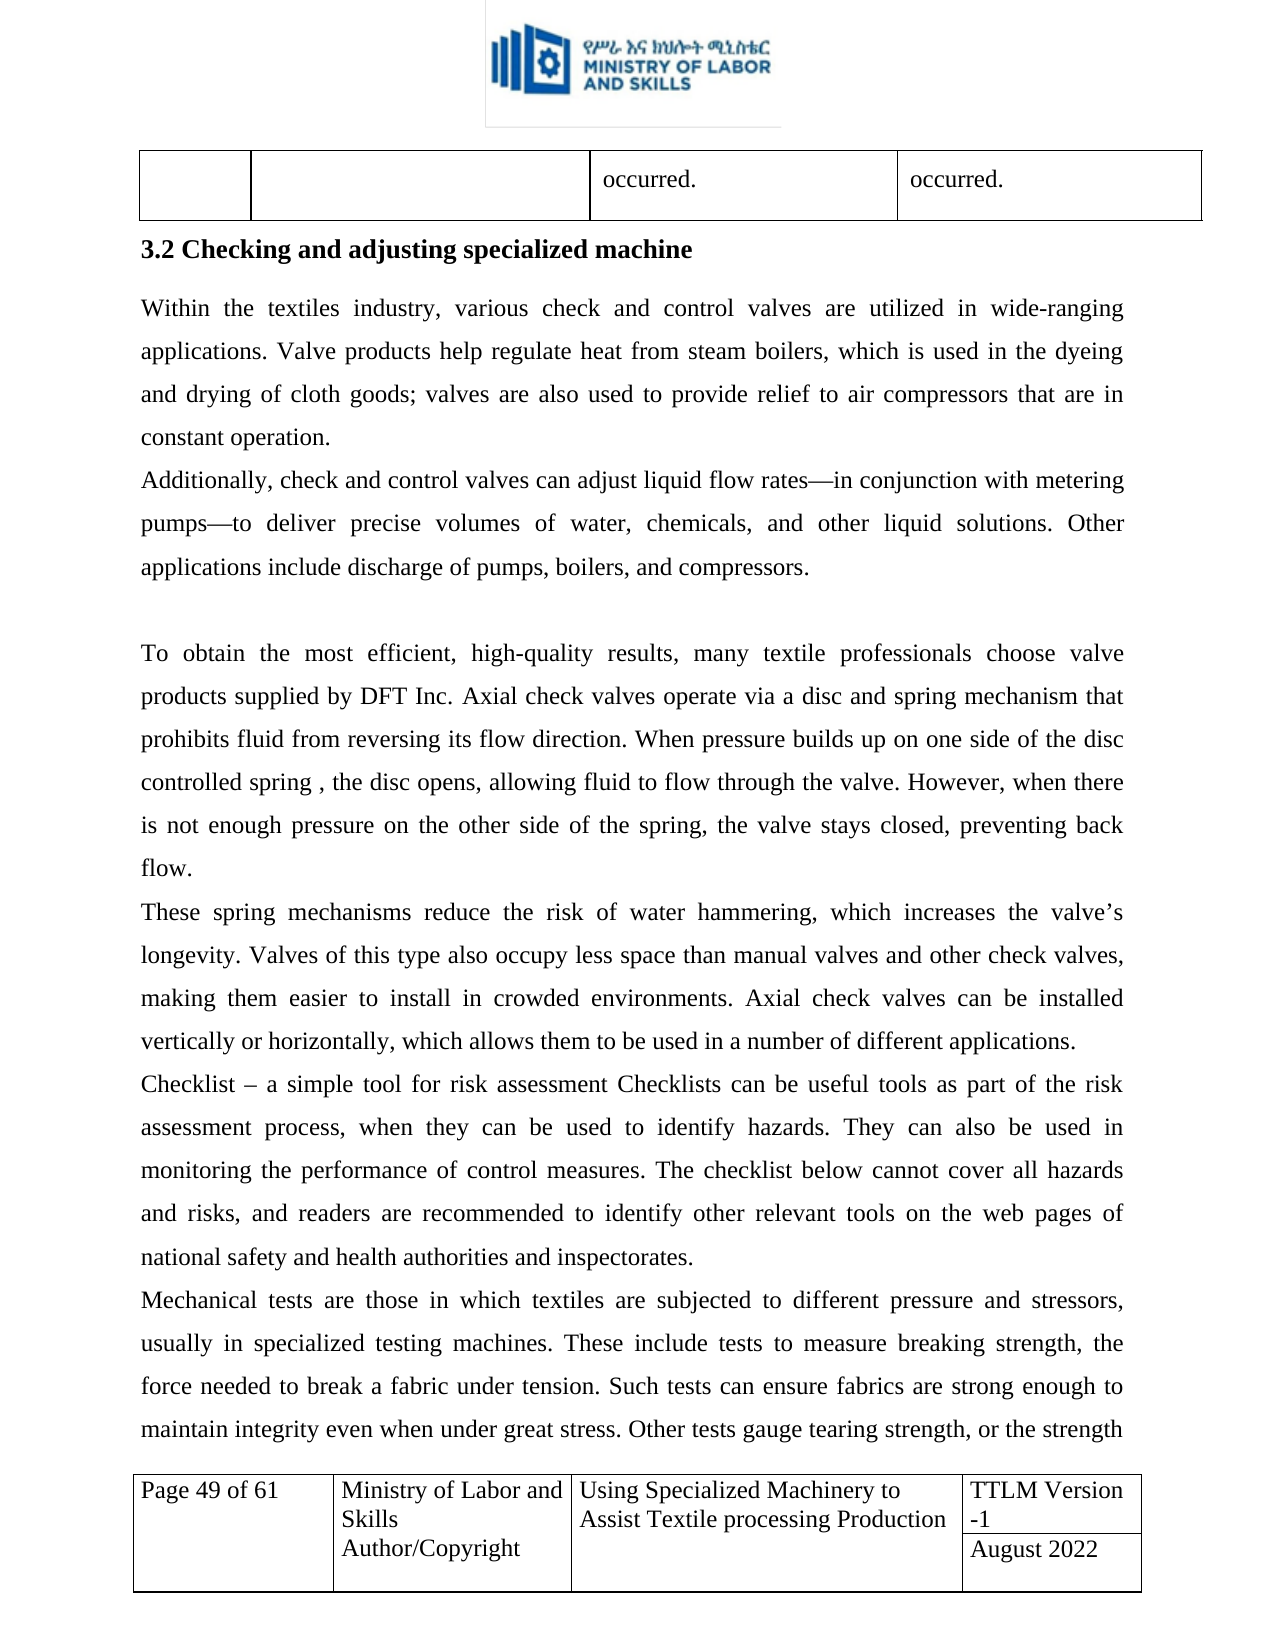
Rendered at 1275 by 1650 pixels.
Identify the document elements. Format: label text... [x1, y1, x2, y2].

text Additionally, check and control valves can adjust liquid flow rates—in conjunction with metering pumps—to deliver precise volumes of water, chemicals, and other liquid solutions. Other applications include discharge of pumps, boilers, and compressors. [141, 465, 1125, 580]
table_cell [252, 151, 589, 219]
picture [484, 0, 782, 129]
text Checklist – a simple tool for risk assessment Checklists can be useful tools as part of the risk assessment process, when they can be used to identify hazards. They can also be used in monitoring the performance of control measures. The checklist below cannot cover all hazards and risks, and readers are recommended to identify other relevant tools on the web pages of national safety and health authorities and inspectorates. [141, 1069, 1125, 1270]
text These spring mechanisms reduce the risk of water hammering, which increases the valve’s longevity. Valves of this type also occupy less space than manual valves and other check valves, making them easier to install in crowded environments. Axial check valves can be installed vertically or horizontally, which allows them to be used in a number of different applications. [141, 897, 1125, 1055]
subtitle 3.2 Checking and adjusting specialized machine [141, 234, 1125, 265]
text To obtain the most efficient, high-quality results, many textile professionals choose valve products supplied by DFT Inc. Axial check valves operate via a disc and spring mechanism that prohibits fluid from reversing its flow direction. When pressure builds up on one side of the disc controlled spring , the disc opens, allowing fluid to flow through the valve. However, when there is not enough pressure on the other side of the spring, the valve stays closed, preventing back flow. [141, 638, 1125, 882]
text Within the textiles industry, various check and control valves are utilized in wide-ranging applications. Valve products help regulate heat from steam boilers, which is used in the dyeing and drying of cloth goods; valves are also used to provide relief to air compressors that are in constant operation. [141, 293, 1125, 451]
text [141, 1285, 1125, 1443]
table_cell 7. [140, 151, 250, 219]
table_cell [898, 151, 1201, 219]
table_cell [591, 151, 897, 219]
